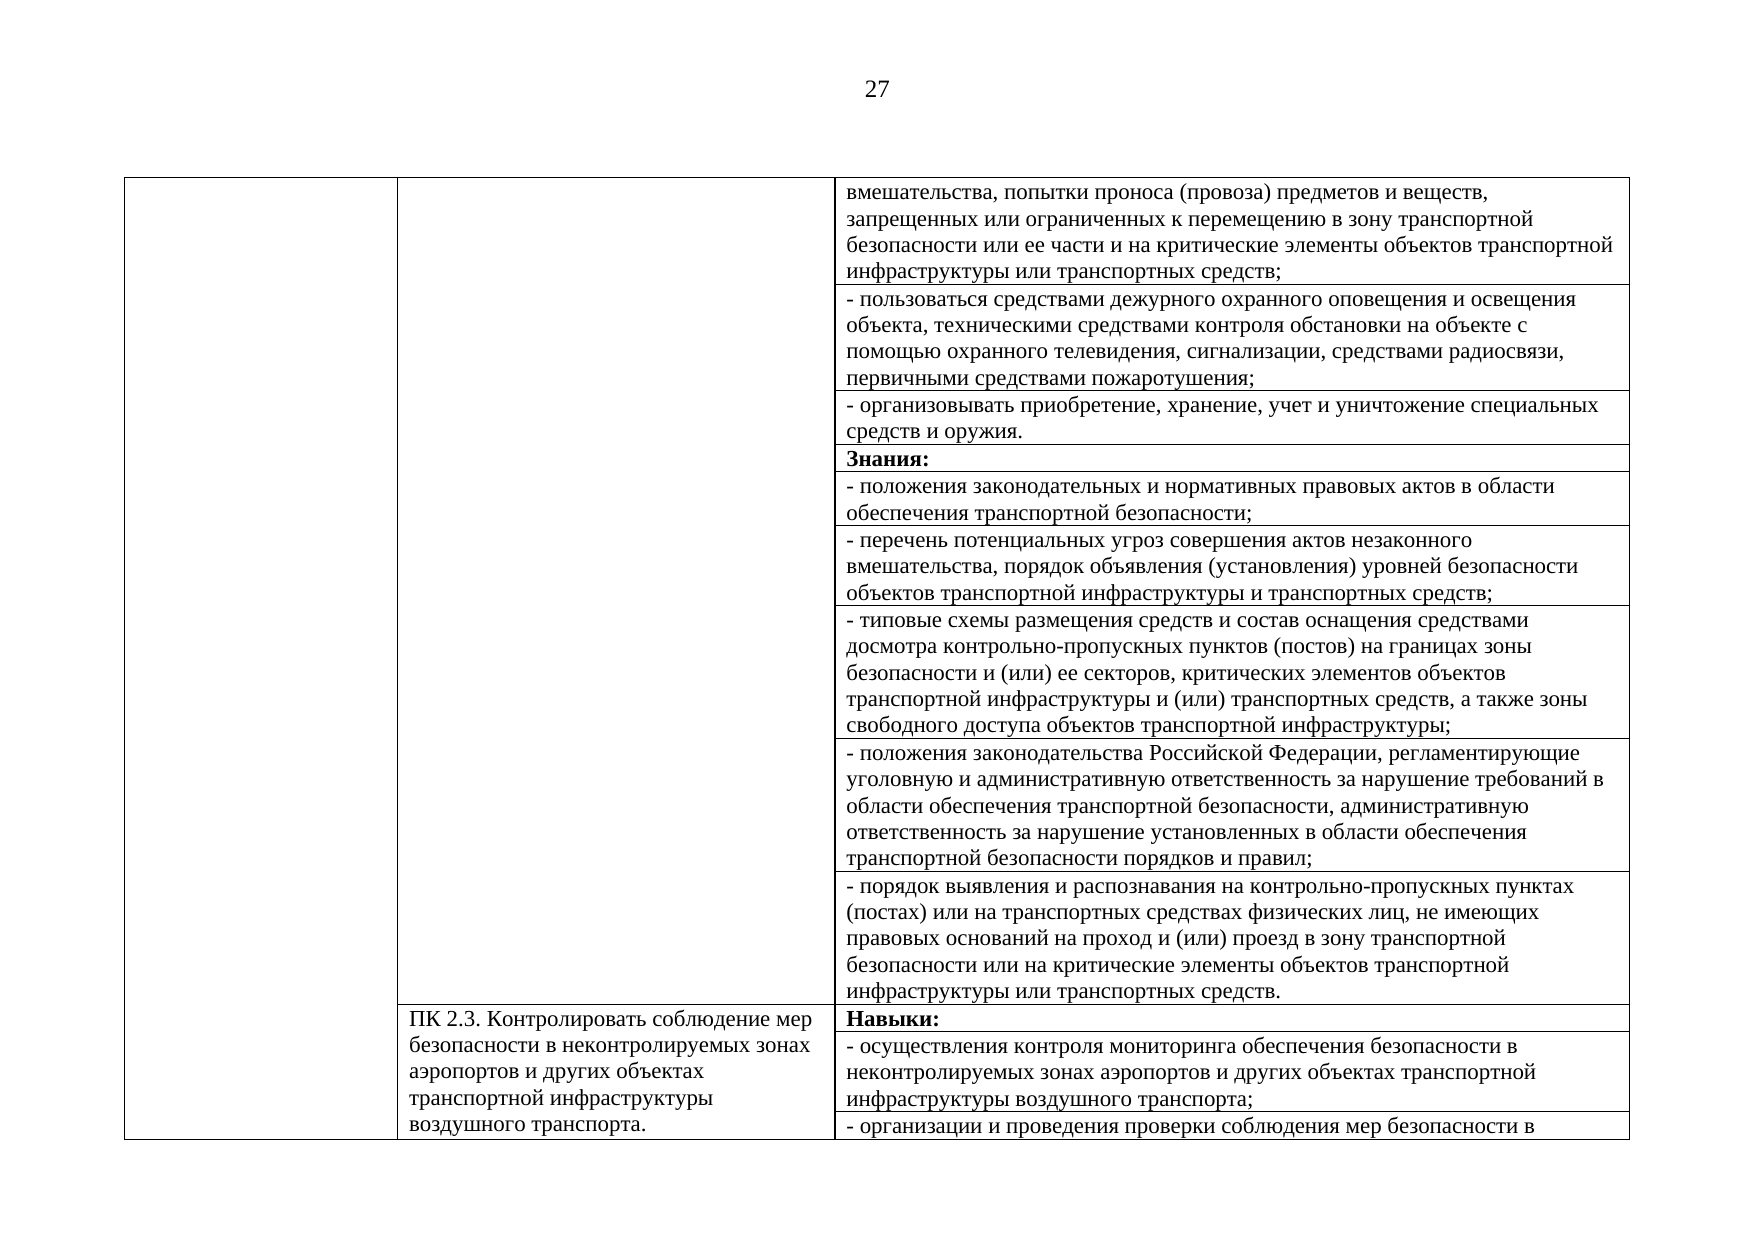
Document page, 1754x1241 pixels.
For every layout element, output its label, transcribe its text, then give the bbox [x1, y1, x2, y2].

table_cell ПК 2.3. Контролировать соблюдение мер безопасности в неконтролируемых зонах аэропортов и других объектах транспортной инфраструктуры воздушного транспорта. [398, 1005, 834, 1138]
table_cell - положения законодательных и нормативных правовых актов в области обеспечения транспортной безопасности; [836, 472, 1629, 525]
table_cell - типовые схемы размещения средств и состав оснащения средствами досмотра контрольно-пропускных пунктов (постов) на границах зоны безопасности и (или) ее секторов, критических элементов объектов транспортной инфраструктуры и (или) транспортных средств, а также зоны свободного доступа объектов транспортной инфраструктуры; [836, 606, 1629, 738]
table_cell - пользоваться средствами дежурного охранного оповещения и освещения объекта, техническими средствами контроля обстановки на объекте с помощью охранного телевидения, сигнализации, средствами радиосвязи, первичными средствами пожаротушения; [836, 285, 1629, 390]
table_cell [836, 178, 1629, 284]
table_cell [836, 1112, 1629, 1138]
table_cell Навыки: [836, 1005, 1629, 1031]
table_cell - положения законодательства Российской Федерации, регламентирующие уголовную и административную ответственность за нарушение требований в области обеспечения транспортной безопасности, административную ответственность за нарушение установленных в области обеспечения транспортной безопасности порядков и правил; [836, 739, 1629, 871]
table_cell Знания: [836, 445, 1629, 471]
table_cell - осуществления контроля мониторинга обеспечения безопасности в неконтролируемых зонах аэропортов и других объектах транспортной инфраструктуры воздушного транспорта; [836, 1032, 1629, 1111]
table_cell - порядок выявления и распознавания на контрольно-пропускных пунктах (постах) или на транспортных средствах физических лиц, не имеющих правовых оснований на проход и (или) проезд в зону транспортной безопасности или на критические элементы объектов транспортной инфраструктуры или транспортных средств. [836, 872, 1629, 1003]
table_cell - организовывать приобретение, хранение, учет и уничтожение специальных средств и оружия. [836, 391, 1629, 444]
table_cell - перечень потенциальных угроз совершения актов незаконного вмешательства, порядок объявления (установления) уровней безопасности объектов транспортной инфраструктуры и транспортных средств; [836, 526, 1629, 605]
